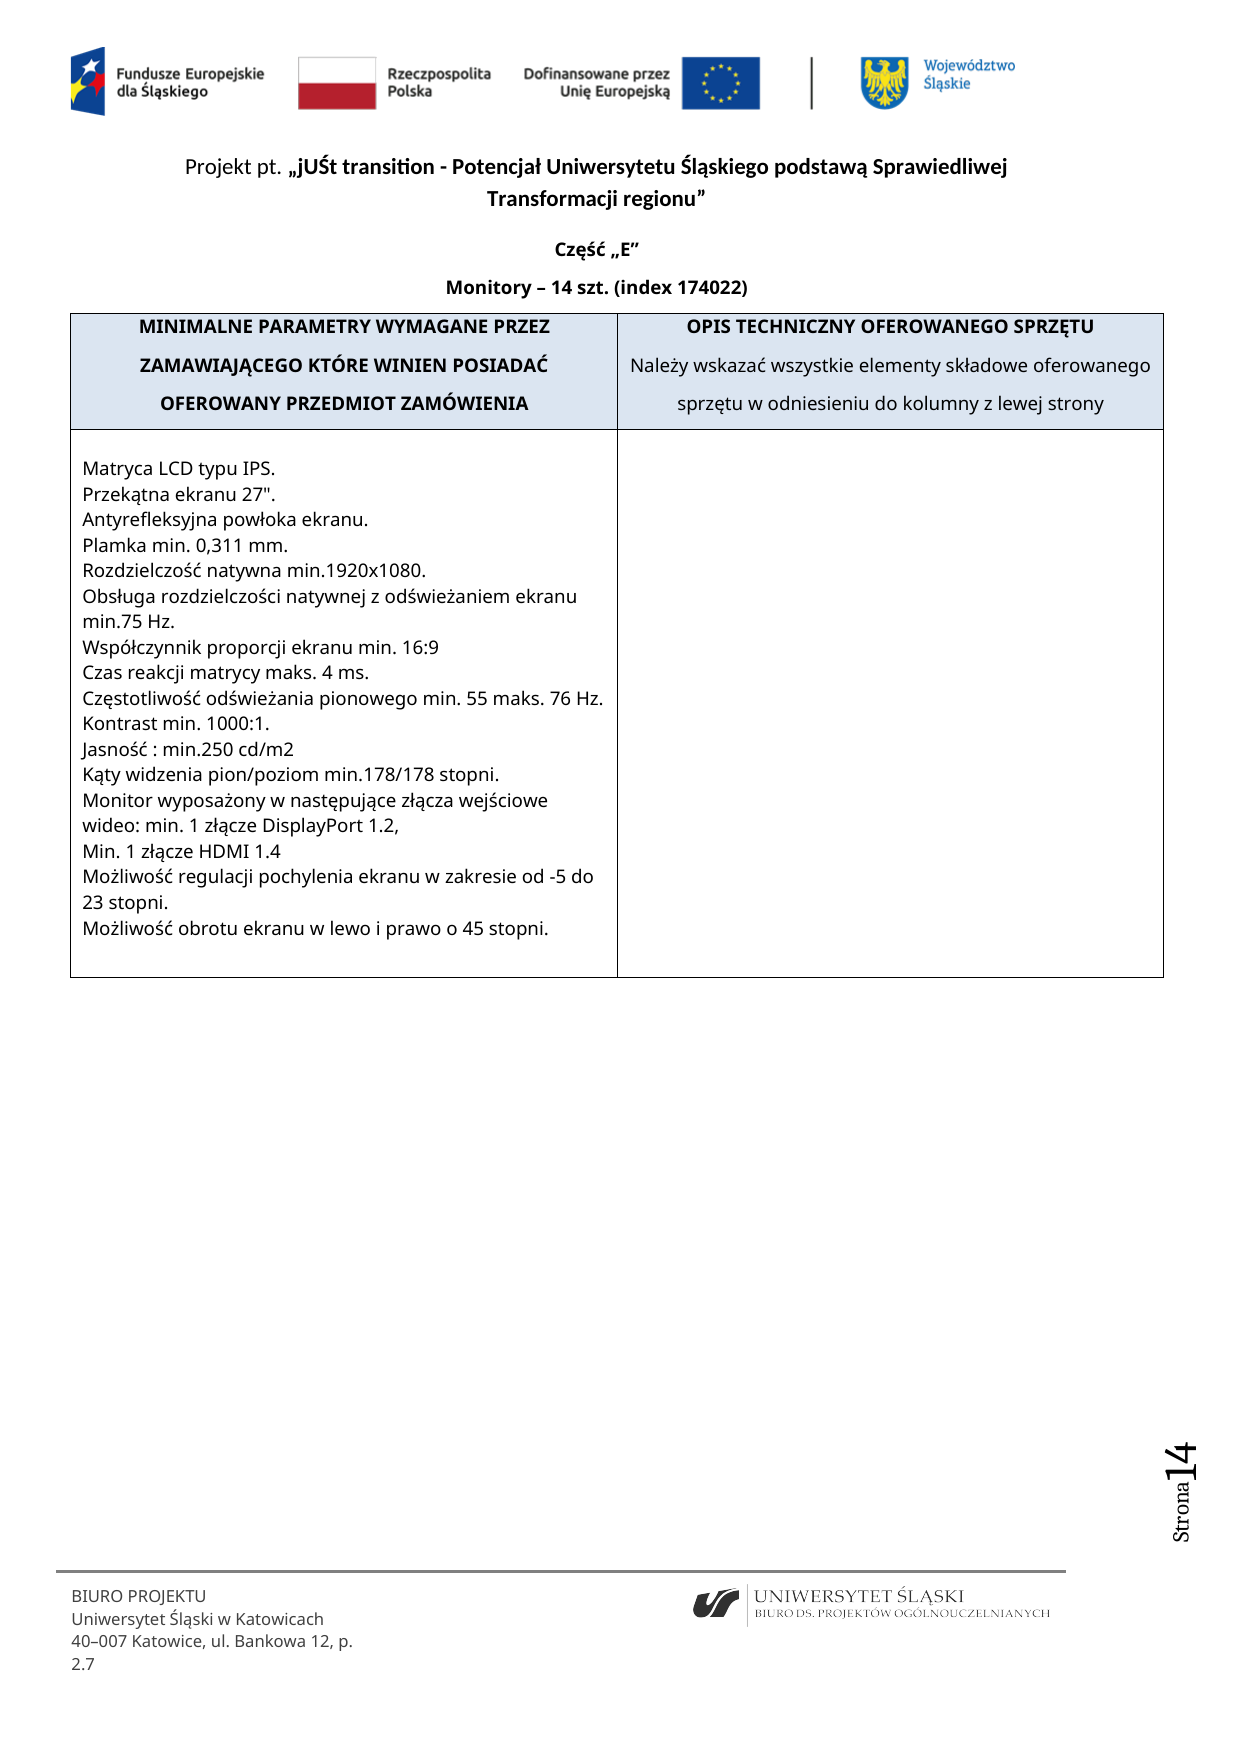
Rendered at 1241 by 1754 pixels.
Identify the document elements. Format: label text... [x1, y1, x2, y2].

table_cell [618, 430, 1163, 977]
table_cell Matryca LCD typu IPS. Przekątna ekranu 27". Antyrefleksyjna powłoka ekranu. Plamka min. 0,311 mm. Rozdzielczość natywna min.1920x1080. Obsługa rozdzielczości natywnej z odświeżaniem ekranu min.75 Hz. Współczynnik proporcji ekranu min. 16:9 Czas reakcji matrycy maks. 4 ms. Częstotliwość odświeżania pionowego min. 55 maks. 76 Hz. Kontrast min. 1000:1. Jasność : min.250 cd/m2 Kąty widzenia pion/poziom min.178/178 stopni. Monitor wyposażony w następujące złącza wejściowe wideo: min. 1 złącze DisplayPort 1.2, Min. 1 złącze HDMI 1.4 Możliwość regulacji pochylenia ekranu w zakresie od -5 do 23 stopni. Możliwość obrotu ekranu w lewo i prawo o 45 stopni. [71, 430, 617, 977]
picture [70, 47, 1015, 116]
text Część „E” [71, 236, 1122, 262]
table_header MINIMALNE PARAMETRY WYMAGANE PRZEZ ZAMAWIAJĄCEGO KTÓRE WINIEN POSIADAĆ OFEROWANY PRZEDMIOT ZAMÓWIENIA [71, 314, 617, 429]
text Monitory – 14 szt. (index 174022) [71, 274, 1122, 300]
table_header OPIS TECHNICZNY OFEROWANEGO SPRZĘTU Należy wskazać wszystkie elementy składowe oferowanego sprzętu w odniesieniu do kolumny z lewej strony [618, 314, 1163, 429]
